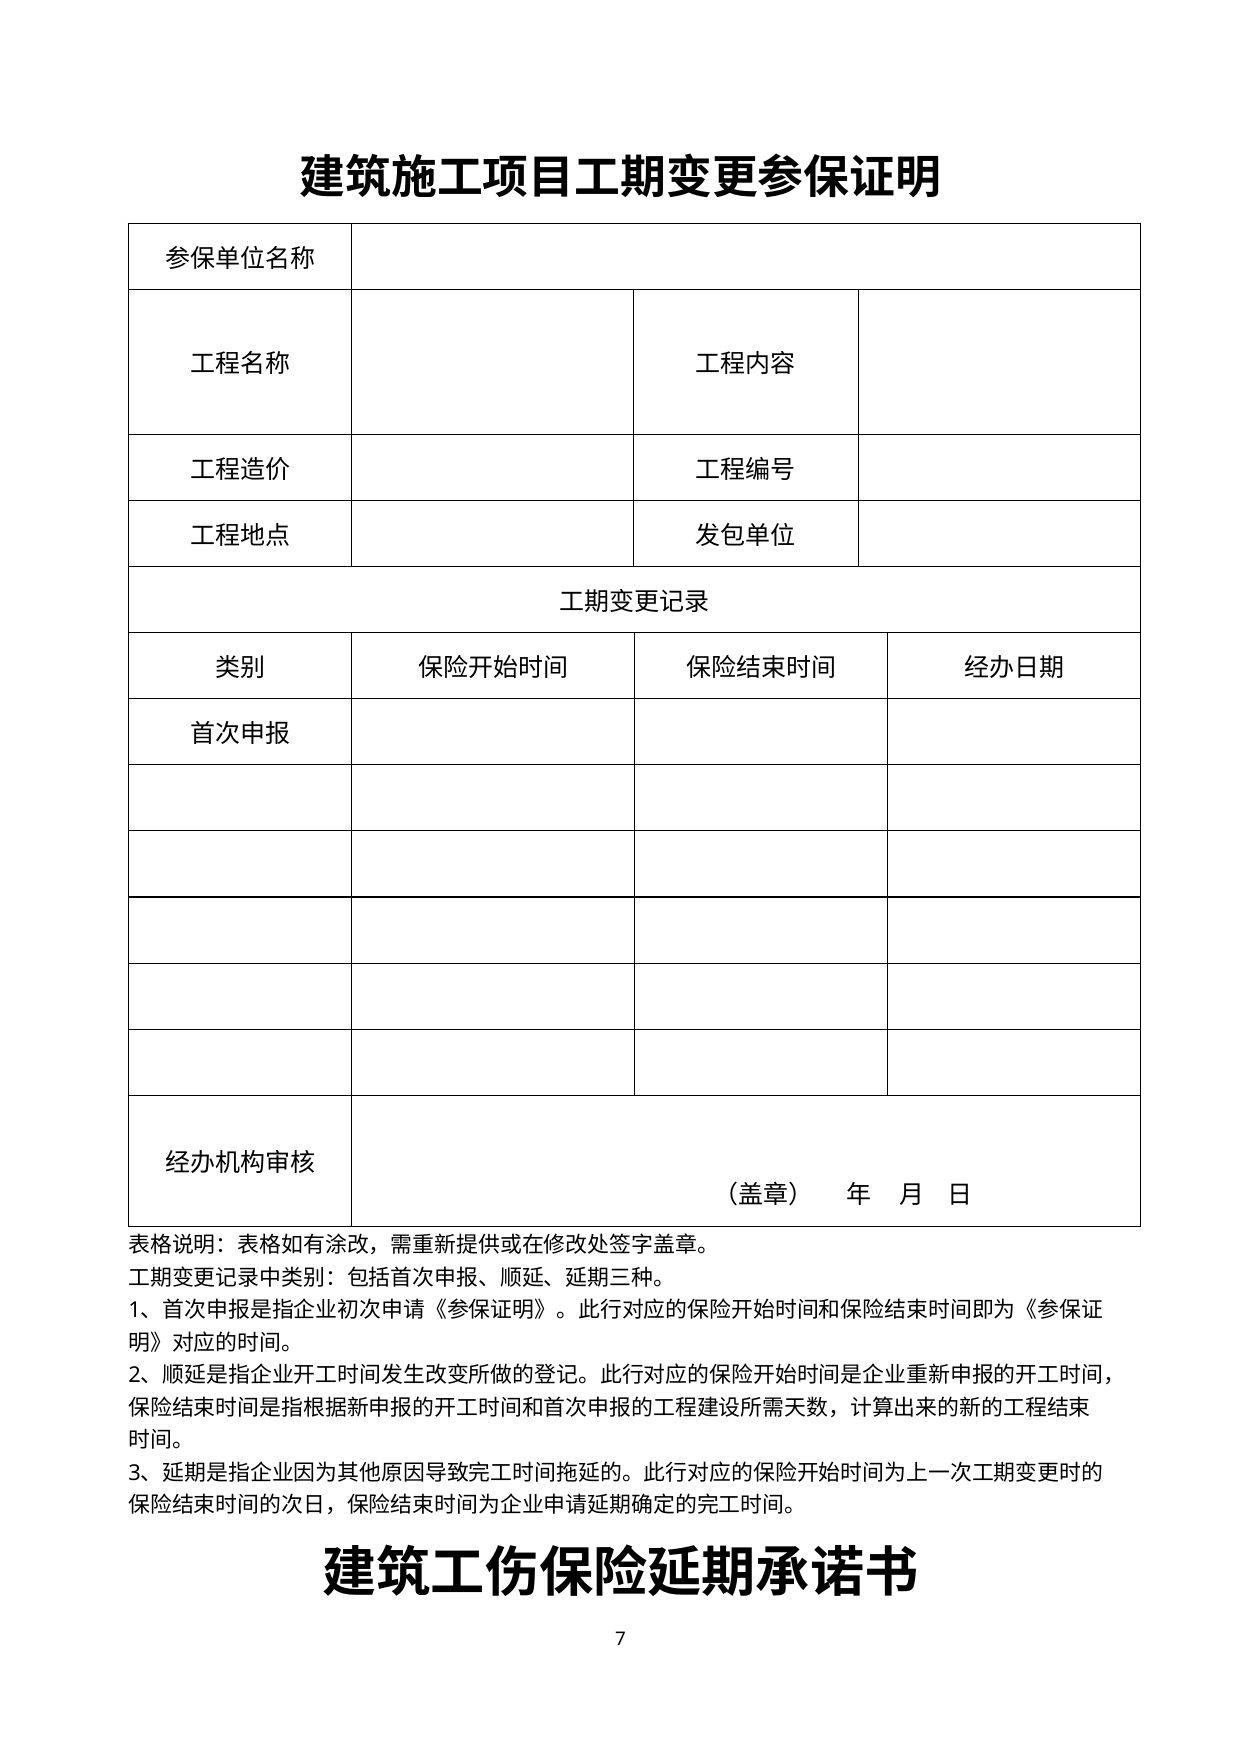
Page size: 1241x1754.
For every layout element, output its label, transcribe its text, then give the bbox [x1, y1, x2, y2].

table_cell [352, 831, 634, 896]
table_cell 经办日期 [888, 633, 1140, 698]
table_cell [888, 964, 1140, 1028]
table_cell [352, 898, 634, 962]
table_cell [888, 1030, 1140, 1094]
text 表格说明：表格如有涂改，需重新提供或在修改处签字盖章。 [128, 1227, 1112, 1259]
table_cell [888, 765, 1140, 830]
table_cell [635, 898, 887, 962]
table_cell [129, 831, 351, 896]
text 2、顺延是指企业开工时间发生改变所做的登记。此行对应的保险开始时间是企业重新申报的开工时间，保险结束时间是指根据新申报的开工时间和首次申报的工程建设所需天数，计算出来的新的工程结束时间。 [128, 1357, 1112, 1454]
table_cell 保险结束时间 [635, 633, 887, 698]
table_cell 工期变更记录 [129, 567, 1140, 632]
table_cell [635, 964, 887, 1028]
table_cell [635, 765, 887, 830]
table_cell [888, 831, 1140, 896]
table_cell 工程地点 [129, 501, 351, 566]
table_cell 保险开始时间 [352, 633, 634, 698]
table_cell 首次申报 [129, 699, 351, 764]
text 工期变更记录中类别：包括首次申报、顺延、延期三种。 [128, 1259, 1112, 1292]
table_cell [635, 831, 887, 896]
table_cell 工程名称 [129, 290, 351, 434]
text 1、首次申报是指企业初次申请《参保证明》。此行对应的保险开始时间和保险结束时间即为《参保证明》对应的时间。 [128, 1292, 1112, 1357]
table_cell [859, 501, 1140, 566]
table_cell [352, 435, 633, 500]
table_cell [635, 699, 887, 764]
table_header [352, 224, 1140, 289]
table_cell 类别 [129, 633, 351, 698]
table_cell 发包单位 [634, 501, 858, 566]
table_cell 工程内容 [634, 290, 858, 434]
table_cell [635, 1030, 887, 1094]
table_cell [352, 699, 634, 764]
text 3、延期是指企业因为其他原因导致完工时间拖延的。此行对应的保险开始时间为上一次工期变更时的保险结束时间的次日，保险结束时间为企业申请延期确定的完工时间。 [128, 1454, 1112, 1519]
table_cell [352, 501, 633, 566]
table_cell [888, 699, 1140, 764]
table_cell 工程造价 [129, 435, 351, 500]
table_cell [352, 290, 633, 434]
table_header 参保单位名称 [129, 224, 351, 289]
table_cell [352, 964, 634, 1028]
table_cell 经办机构审核 [129, 1096, 351, 1226]
table_cell 工程编号 [634, 435, 858, 500]
table_cell （盖章） 年 月 日 [352, 1096, 1140, 1226]
table_cell [129, 1030, 351, 1094]
table_cell [888, 898, 1140, 962]
table_cell [352, 765, 634, 830]
text 建筑工伤保险延期承诺书 [128, 1519, 1112, 1617]
table_cell [129, 898, 351, 962]
table_cell [129, 964, 351, 1028]
table_cell [859, 435, 1140, 500]
table_cell [129, 765, 351, 830]
table_cell [352, 1030, 634, 1094]
text 建筑施工项目工期变更参保证明 [128, 125, 1112, 223]
table_cell [859, 290, 1140, 434]
